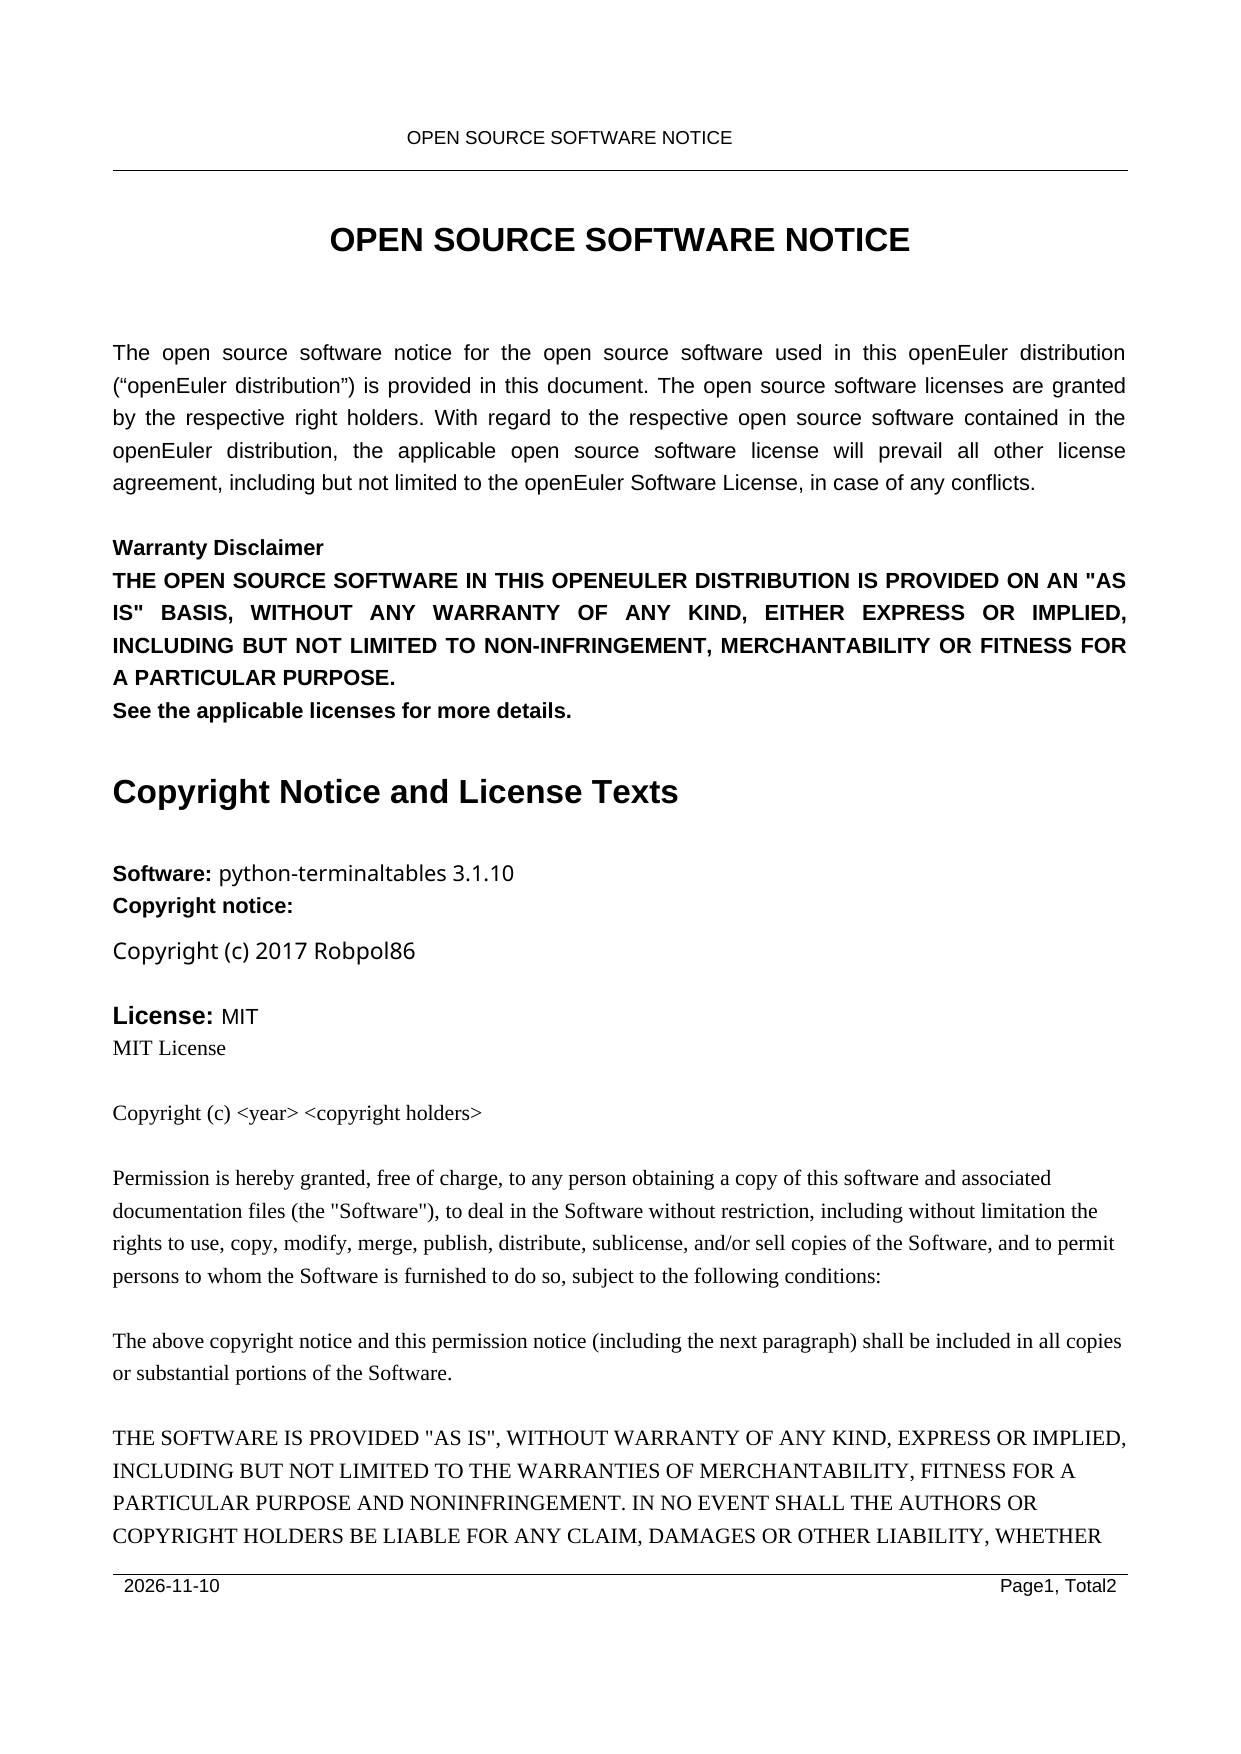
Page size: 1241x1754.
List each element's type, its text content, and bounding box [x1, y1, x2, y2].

text License: MIT [112, 999, 1128, 1031]
text OPEN SOURCE SOFTWARE NOTICE [112, 206, 1128, 271]
text Copyright Notice and License Texts [112, 759, 1128, 824]
text Copyright (c) 2017 Robpol86 [112, 934, 1128, 999]
title Software: python-terminaltables 3.1.10 [112, 856, 1128, 889]
text Copyright notice: [112, 889, 1128, 921]
text THE OPEN SOURCE SOFTWARE IN THIS OPENEULER DISTRIBUTION IS PROVIDED ON AN "AS IS" BASIS, WITHOUT ANY WARRANTY OF ANY KIND, EITHER EXPRESS OR IMPLIED, INCLUDING BUT NOT LIMITED TO NON-INFRINGEMENT, MERCHANTABILITY OR FITNESS FOR A PARTICULAR PURPOSE. See the applicable licenses for more details. [112, 564, 1128, 726]
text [112, 1031, 1128, 1551]
text The open source software notice for the open source software used in this openEuler distribution (“openEuler distribution”) is provided in this document. The open source software licenses are granted by the respective right holders. With regard to the respective open source software contained in the openEuler distribution, the applicable open source software license will prevail all other license agreement, including but not limited to the openEuler Software License, in case of any conflicts. [112, 336, 1128, 499]
text Warranty Disclaimer [112, 531, 1128, 564]
